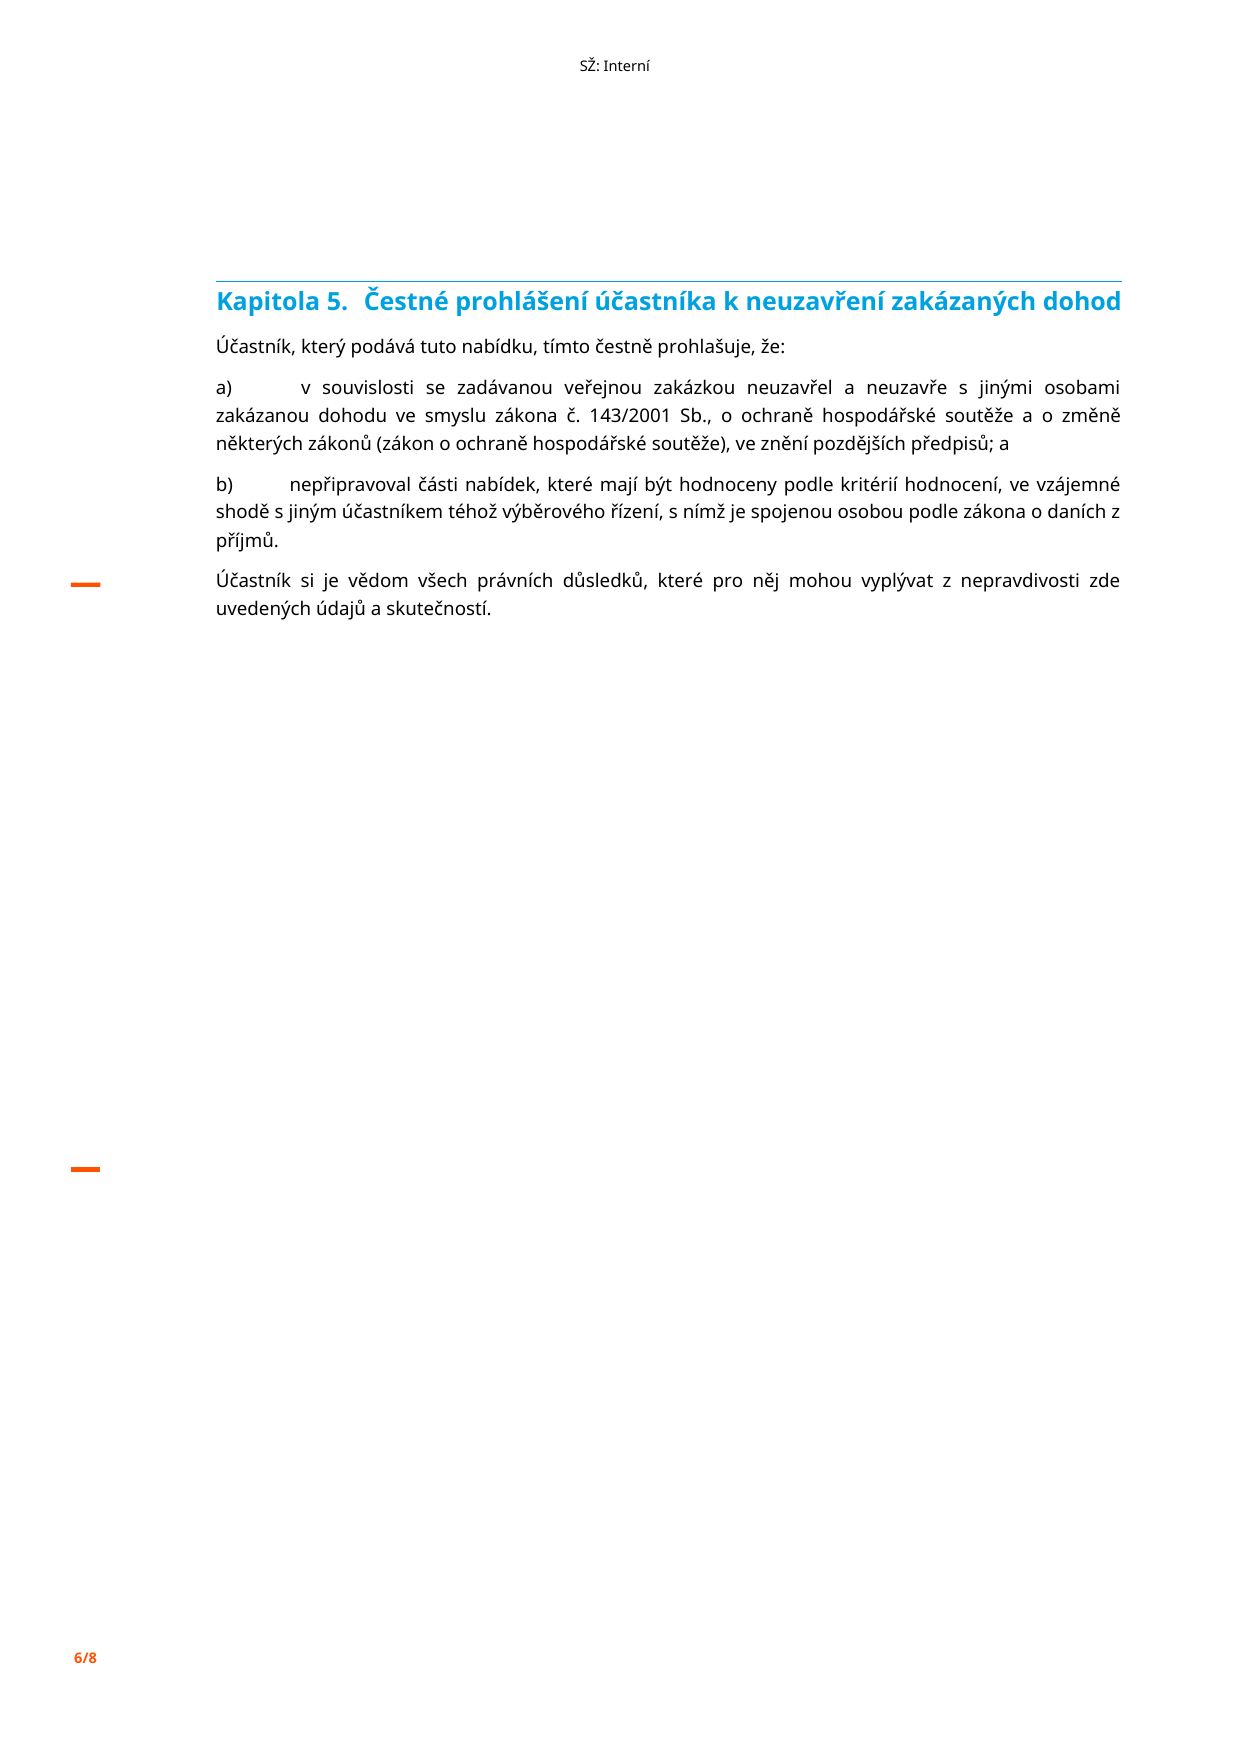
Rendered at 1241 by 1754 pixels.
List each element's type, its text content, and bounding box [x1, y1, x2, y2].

text b) nepřipravoval části nabídek, které mají být hodnoceny podle kritérií hodnocení, ve vzájemné shodě s jiným účastníkem téhož výběrového řízení, s nímž je spojenou osobou podle zákona o daních z příjmů. [216, 471, 1122, 552]
subtitle Čestné prohlášení účastníka k neuzavření zakázaných dohod [216, 282, 1122, 318]
text a) v souvislosti se zadávanou veřejnou zakázkou neuzavřel a neuzavře s jinými osobami zakázanou dohodu ve smyslu zákona č. 143/2001 Sb., o ochraně hospodářské soutěže a o změně některých zákonů (zákon o ochraně hospodářské soutěže), ve znění pozdějších předpisů; a [216, 374, 1122, 456]
text Účastník, který podává tuto nabídku, tímto čestně prohlašuje, že: [216, 334, 1122, 359]
text Účastník si je vědom všech právních důsledků, které pro něj mohou vyplývat z nepravdivosti zde uvedených údajů a skutečností. [216, 567, 1122, 621]
